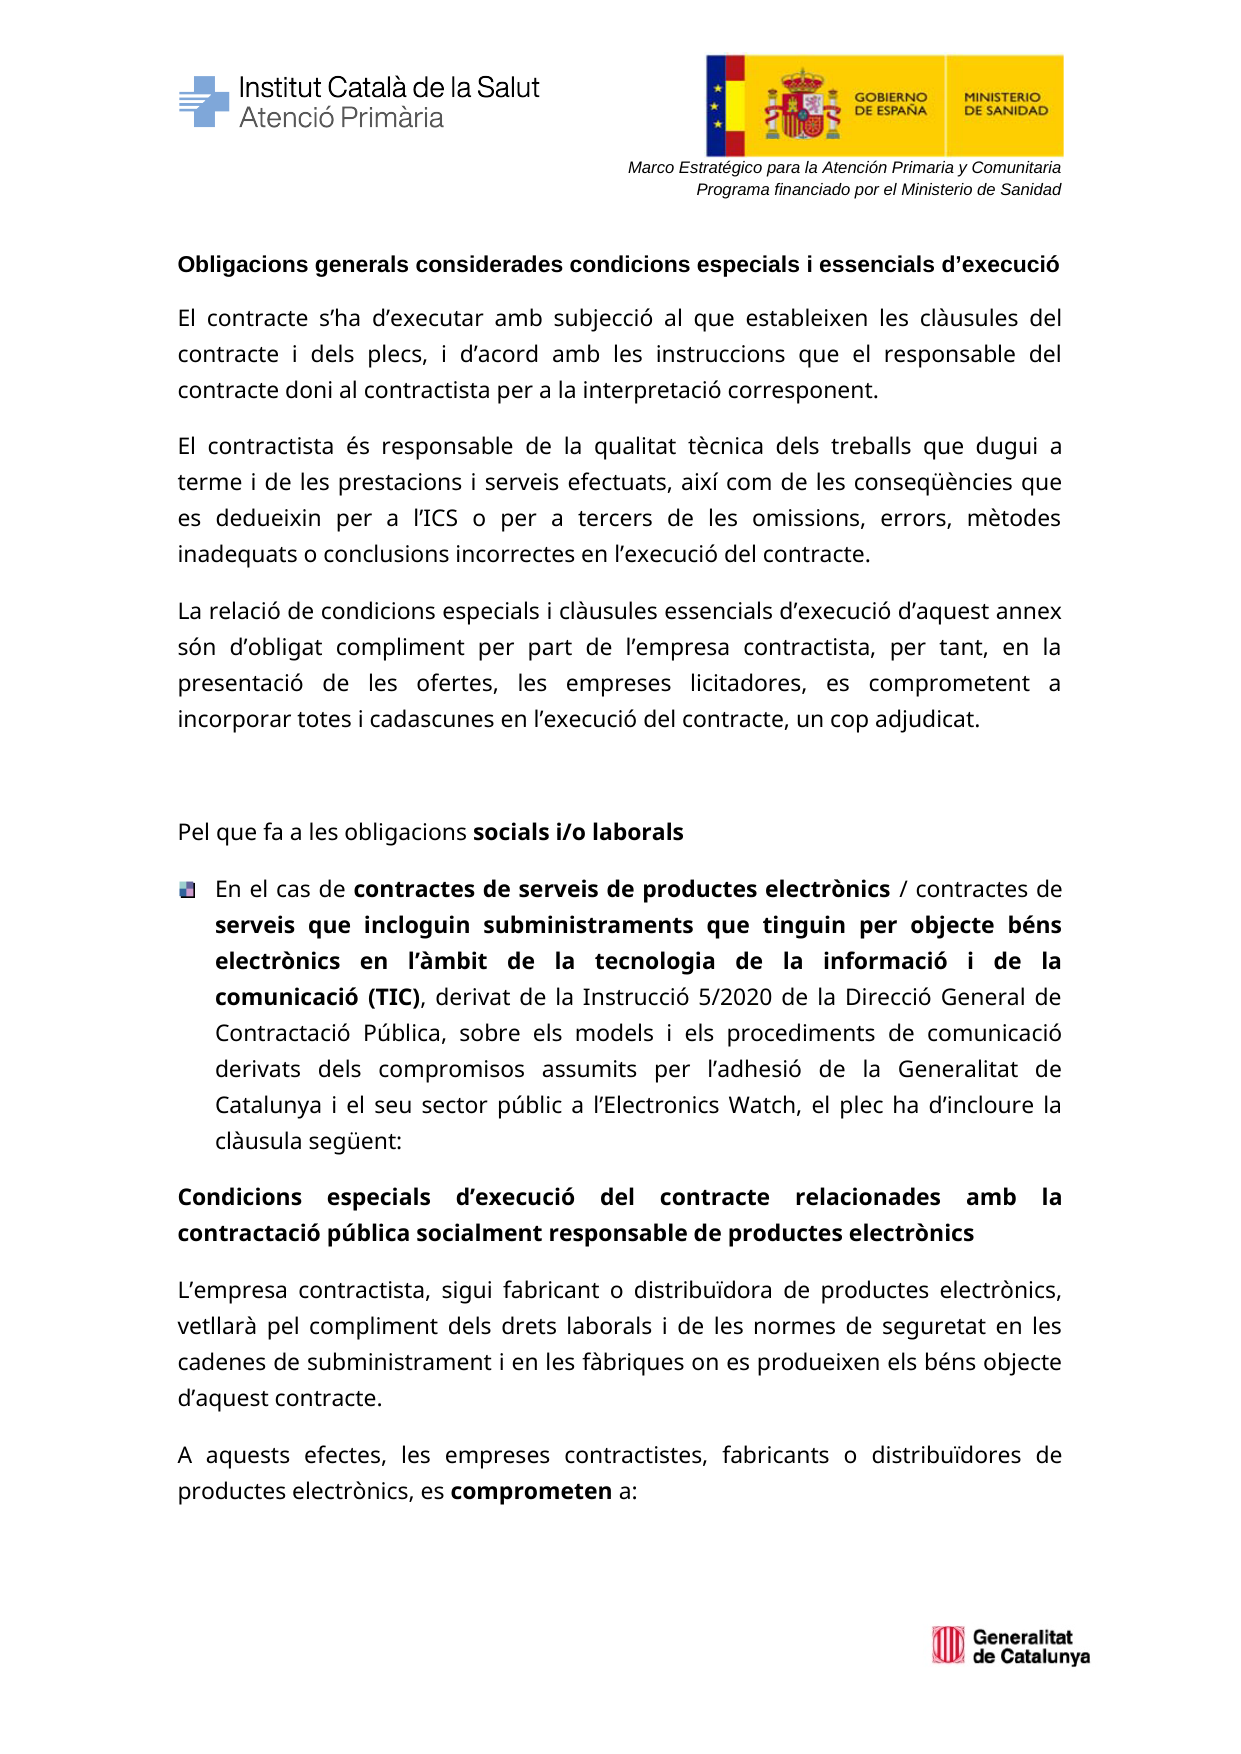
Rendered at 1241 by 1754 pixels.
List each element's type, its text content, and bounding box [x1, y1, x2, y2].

text Condicions especials d’execució del contracte relacionades amb la contractació pública socialment responsable de productes electrònics [177, 1181, 1063, 1248]
picture [177, 73, 543, 132]
picture [178, 880, 195, 898]
text El contractista és responsable de la qualitat tècnica dels treballs que dugui a terme i de les prestacions i serveis efectuats, així com de les conseqüències que es dedueixin per a l’ICS o per a tercers de les omissions, errors, mètodes inadequats o conclusions incorrectes en l’execució del contracte. [177, 430, 1063, 569]
picture [893, 1619, 1129, 1672]
list En el cas de contractes de serveis de productes electrònics / contractes de serveis que incloguin subministraments que tinguin per objecte béns electrònics en l’àmbit de la tecnologia de la informació i de la comunicació (TIC), derivat de la Instrucció 5/2020 de la Direcció General de Contractació Pública, sobre els models i els procediments de comunicació derivats dels compromisos assumits per l’adhesió de la Generalitat de Catalunya i el seu sector públic a l’Electronics Watch, el plec ha d’incloure la clàusula següent: [177, 873, 1063, 1156]
text A aquests efectes, les empreses contractistes, fabricants o distribuïdores de productes electrònics, es comprometen a: [177, 1439, 1063, 1506]
text La relació de condicions especials i clàusules essencials d’execució d’aquest annex són d’obligat compliment per part de l’empresa contractista, per tant, en la presentació de les ofertes, les empreses licitadores, es comprometent a incorporar totes i cadascunes en l’execució del contracte, un cop adjudicat. [177, 595, 1063, 734]
text Obligacions generals considerades condicions especials i essencials d’execució [177, 251, 1063, 277]
text L’empresa contractista, sigui fabricant o distribuïdora de productes electrònics, vetllarà pel compliment dels drets laborals i de les normes de seguretat en les cadenes de subministrament i en les fàbriques on es produeixen els béns objecte d’aquest contracte. [177, 1274, 1063, 1413]
text El contracte s’ha d’executar amb subjecció al que estableixen les clàusules del contracte i dels plecs, i d’acord amb les instruccions que el responsable del contracte doni al contractista per a la interpretació corresponent. [177, 302, 1063, 405]
text Pel que fa a les obligacions socials i/o laborals [177, 816, 1063, 847]
